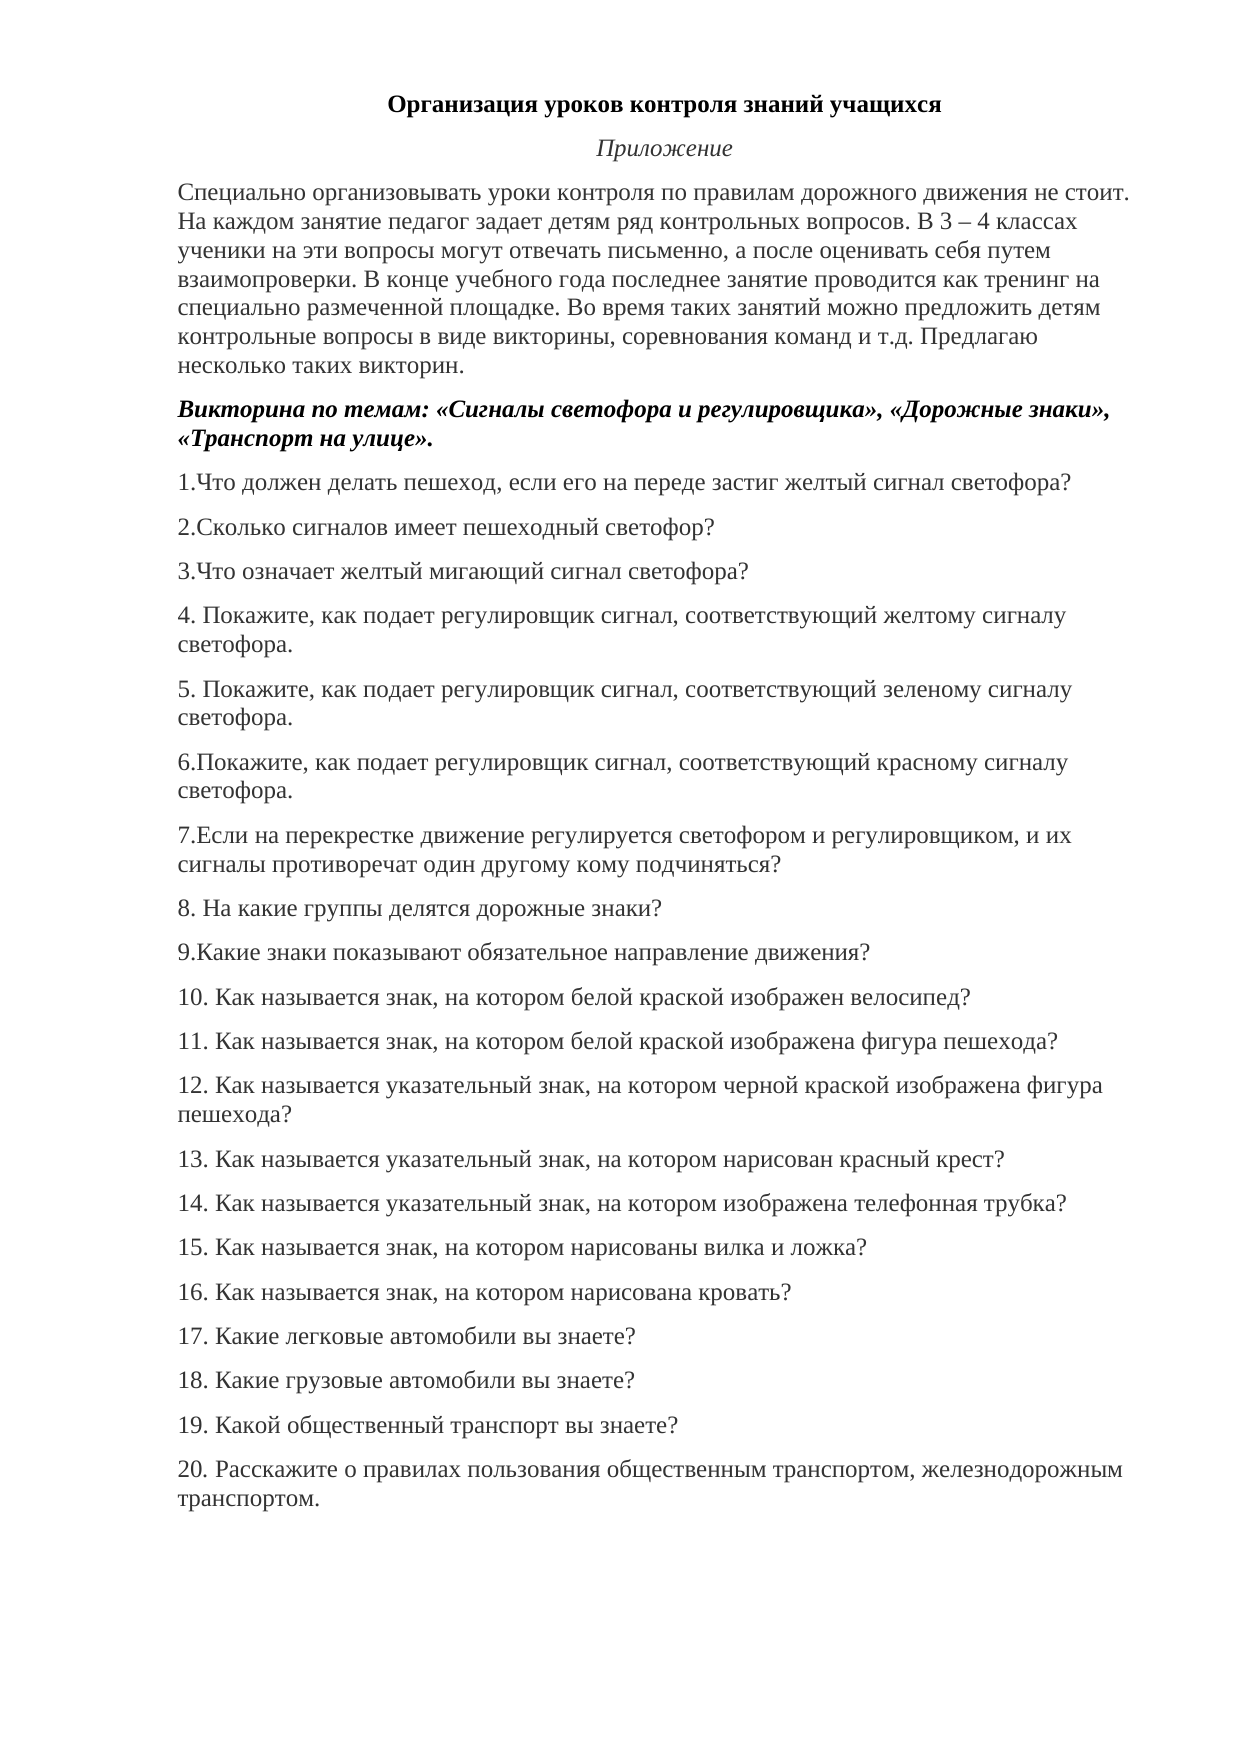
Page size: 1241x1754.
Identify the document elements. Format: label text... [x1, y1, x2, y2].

text 1.Что должен делать пешеход, если его на переде застиг желтый сигнал светофора? [177, 467, 1152, 496]
text 8. На какие группы делятся дорожные знаки? [177, 893, 1152, 922]
text 16. Как называется знак, на котором нарисована кровать? [177, 1277, 1152, 1306]
text 10. Как называется знак, на котором белой краской изображен велосипед? [177, 982, 1152, 1011]
text 5. Покажите, как подает регулировщик сигнал, соответствующий зеленому сигналу светофора. [177, 674, 1152, 731]
text 12. Как называется указательный знак, на котором черной краской изображена фигура пешехода? [177, 1071, 1152, 1128]
text 6.Покажите, как подает регулировщик сигнал, соответствующий красному сигналу светофора. [177, 747, 1152, 804]
text Организация уроков контроля знаний учащихся [177, 89, 1152, 117]
text 2.Сколько сигналов имеет пешеходный светофор? [177, 512, 1152, 541]
text 11. Как называется знак, на котором белой краской изображена фигура пешехода? [177, 1026, 1152, 1055]
text 20. Расскажите о правилах пользования общественным транспортом, железнодорожным транспортом. [177, 1454, 1152, 1512]
text 15. Как называется знак, на котором нарисованы вилка и ложка? [177, 1232, 1152, 1261]
text Викторина по темам: «Сигналы светофора и регулировщика», «Дорожные знаки», «Транспорт на улице». [177, 394, 1152, 452]
text 17. Какие легковые автомобили вы знаете? [177, 1321, 1152, 1350]
text 19. Какой общественный транспорт вы знаете? [177, 1410, 1152, 1439]
text 13. Как называется указательный знак, на котором нарисован красный крест? [177, 1144, 1152, 1172]
text Специально организовывать уроки контроля по правилам дорожного движения не стоит. На каждом занятие педагог задает детям ряд контрольных вопросов. В 3 – 4 классах ученики на эти вопросы могут отвечать письменно, а после оценивать себя путем взаимопроверки. В конце учебного года последнее занятие проводится как тренинг на специально размеченной площадке. Во время таких занятий можно предложить детям контрольные вопросы в виде викторины, соревнования команд и т.д. Предлагаю несколько таких викторин. [177, 177, 1152, 379]
text 18. Какие грузовые автомобили вы знаете? [177, 1366, 1152, 1394]
text 3.Что означает желтый мигающий сигнал светофора? [177, 556, 1152, 585]
text 14. Как называется указательный знак, на котором изображена телефонная трубка? [177, 1188, 1152, 1217]
text 7.Если на перекрестке движение регулируется светофором и регулировщиком, и их сигналы противоречат один другому кому подчиняться? [177, 820, 1152, 877]
text Приложение [177, 133, 1152, 162]
text 9.Какие знаки показывают обязательное направление движения? [177, 937, 1152, 966]
text 4. Покажите, как подает регулировщик сигнал, соответствующий желтому сигналу светофора. [177, 601, 1152, 658]
